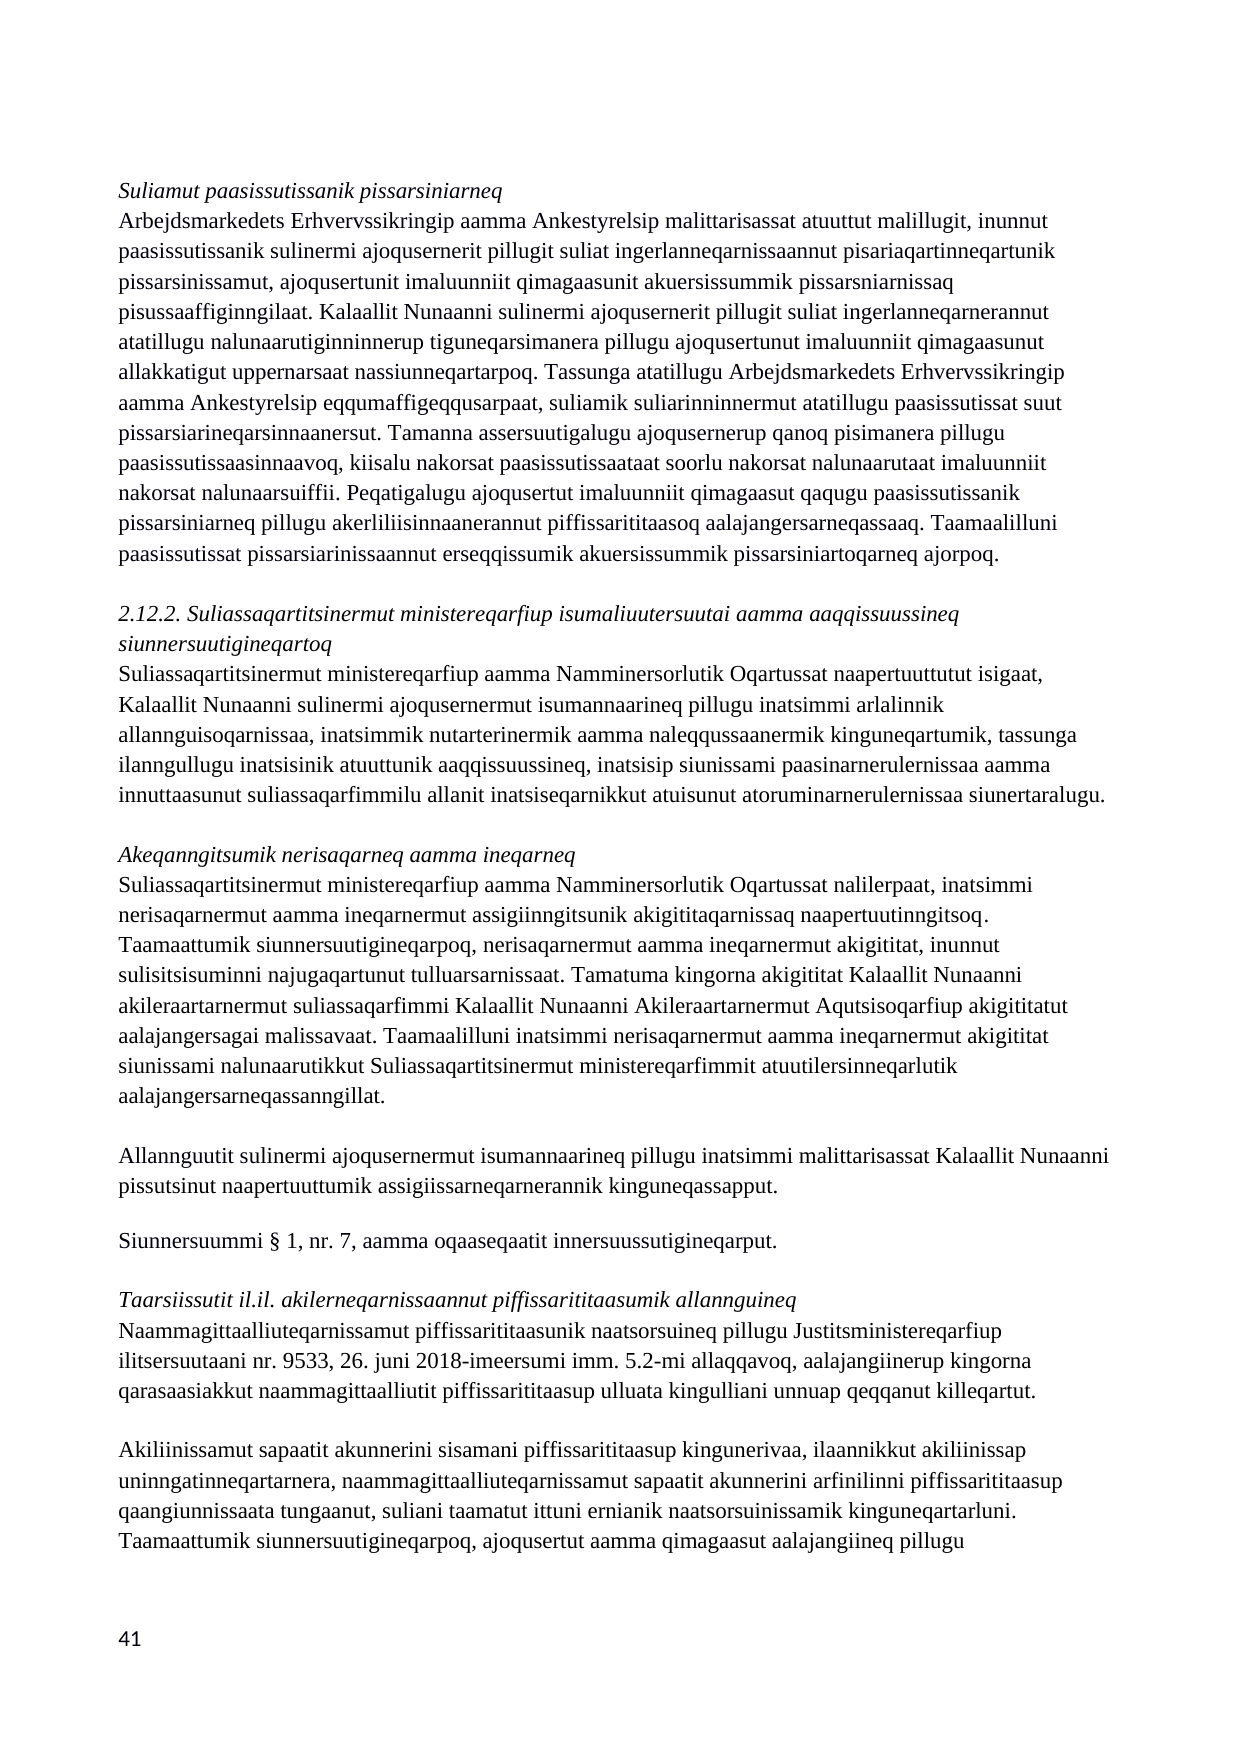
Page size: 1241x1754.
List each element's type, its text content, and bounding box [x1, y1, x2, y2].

text Allannguutit sulinermi ajoqusernermut isumannaarineq pillugu inatsimmi malittarisassat Kalaallit Nunaanni pissutsinut naapertuuttumik assigiissarneqarnerannik kinguneqassapput. [118, 1142, 1122, 1198]
text Taarsiissutit il.il. akilerneqarnissaannut piffissarititaasumik allannguineq Naammagittaalliuteqarnissamut piffissarititaasunik naatsorsuineq pillugu Justitsministereqarfiup ilitsersuutaani nr. 9533, 26. juni 2018-imeersumi imm. 5.2-mi allaqqavoq, aalajangiinerup kingorna qarasaasiakkut naammagittaalliutit piffissarititaasup ulluata kingulliani unnuap qeqqanut killeqartut. [118, 1287, 1122, 1403]
text Siunnersuummi § 1, nr. 7, aamma oqaaseqaatit innersuussutigineqarput. [118, 1227, 1122, 1253]
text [118, 1437, 1122, 1553]
text 2.12.2. Suliassaqartitsinermut ministereqarfiup isumaliuutersuutai aamma aaqqissuussineq siunnersuutigineqartoq Suliassaqartitsinermut ministereqarfiup aamma Namminersorlutik Oqartussat naapertuuttutut isigaat, Kalaallit Nunaanni sulinermi ajoqusernermut isumannaarineq pillugu inatsimmi arlalinnik allannguisoqarnissaa, inatsimmik nutarterinermik aamma naleqqussaanermik kinguneqartumik, tassunga ilanngullugu inatsisinik atuuttunik aaqqissuussineq, inatsisip siunissami paasinarnerulernissaa aamma innuttaasunut suliassaqarfimmilu allanit inatsiseqarnikkut atuisunut atoruminarnerulernissaa siunertaralugu. [118, 600, 1122, 808]
text Suliamut paasissutissanik pissarsiniarneq Arbejdsmarkedets Erhvervssikringip aamma Ankestyrelsip malittarisassat atuuttut malillugit, inunnut paasissutissanik sulinermi ajoqusernerit pillugit suliat ingerlanneqarnissaannut pisariaqartinneqartunik pissarsinissamut, ajoqusertunit imaluunniit qimagaasunit akuersissummik pissarsniarnissaq pisussaaffiginngilaat. Kalaallit Nunaanni sulinermi ajoqusernerit pillugit suliat ingerlanneqarnerannut atatillugu nalunaarutiginninnerup tiguneqarsimanera pillugu ajoqusertunut imaluunniit qimagaasunut allakkatigut uppernarsaat nassiunneqartarpoq. Tassunga atatillugu Arbejdsmarkedets Erhvervssikringip aamma Ankestyrelsip eqqumaffigeqqusarpaat, suliamik suliarinninnermut atatillugu paasissutissat suut pissarsiarineqarsinnaanersut. Tamanna assersuutigalugu ajoqusernerup qanoq pisimanera pillugu paasissutissaasinnaavoq, kiisalu nakorsat paasissutissaataat soorlu nakorsat nalunaarutaat imaluunniit nakorsat nalunaarsuiffii. Peqatigalugu ajoqusertut imaluunniit qimagaasut qaqugu paasissutissanik pissarsiniarneq pillugu akerliliisinnaanerannut piffissarititaasoq aalajangersarneqassaaq. Taamaalilluni paasissutissat pissarsiarinissaannut erseqqissumik akuersissummik pissarsiniartoqarneq ajorpoq. [118, 177, 1122, 566]
text Akeqanngitsumik nerisaqarneq aamma ineqarneq Suliassaqartitsinermut ministereqarfiup aamma Namminersorlutik Oqartussat nalilerpaat, inatsimmi nerisaqarnermut aamma ineqarnermut assigiinngitsunik akigititaqarnissaq naapertuutinngitsoq. Taamaattumik siunnersuutigineqarpoq, nerisaqarnermut aamma ineqarnermut akigititat, inunnut sulisitsisuminni najugaqartunut tulluarsarnissaat. Tamatuma kingorna akigititat Kalaallit Nunaanni akileraartarnermut suliassaqarfimmi Kalaallit Nunaanni Akileraartarnermut Aqutsisoqarfiup akigititatut aalajangersagai malissavaat. Taamaalilluni inatsimmi nerisaqarnermut aamma ineqarnermut akigititat siunissami nalunaarutikkut Suliassaqartitsinermut ministereqarfimmit atuutilersinneqarlutik aalajangersarneqassanngillat. [118, 841, 1122, 1109]
